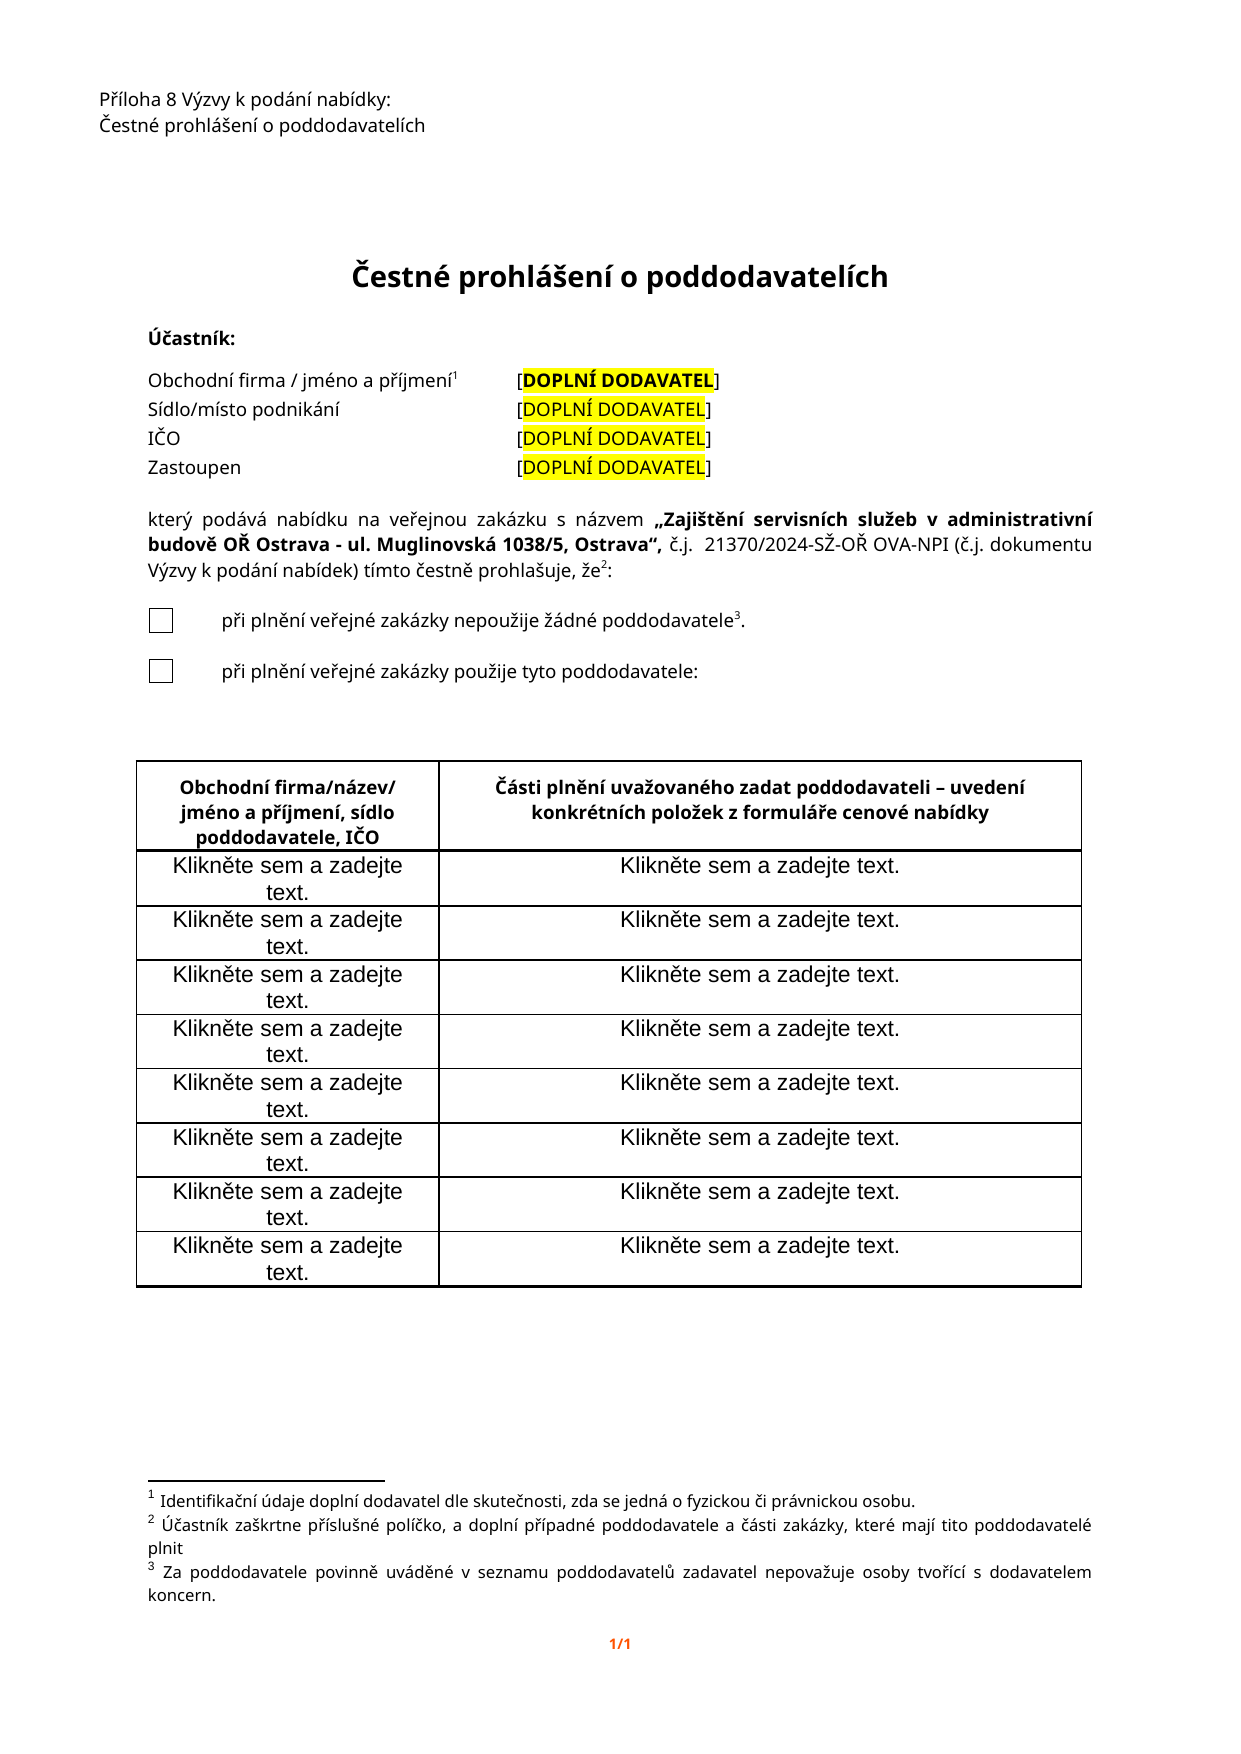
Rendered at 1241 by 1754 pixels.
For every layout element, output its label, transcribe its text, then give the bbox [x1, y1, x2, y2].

text při plnění veřejné zakázky nepoužije žádné poddodavatele. [148, 607, 1093, 633]
text IČO [148, 422, 1093, 451]
text Účastník: [148, 321, 1093, 352]
text při plnění veřejné zakázky použije tyto poddodavatele: [148, 658, 1093, 683]
text Obchodní firma / jméno a příjmení [148, 364, 1093, 393]
title Čestné prohlášení o poddodavatelích [148, 256, 1093, 296]
text který podává nabídku na veřejnou zakázku s názvem „Zajištění servisních služeb v administrativní budově OŘ Ostrava - ul. Muglinovská 1038/5, Ostrava“, č.j. 21370/2024-SŽ-OŘ OVA-NPI (č.j. dokumentu Výzvy k podání nabídek) tímto čestně prohlašuje, že: [148, 506, 1093, 582]
text Zastoupen [148, 451, 1093, 480]
text Sídlo/místo podnikání [DOPLNÍ DODAVATEL] [148, 393, 1093, 422]
table_header Části plnění uvažovaného zadat poddodavateli – uvedení konkrétních položek z formuláře cenové nabídky [440, 762, 1081, 849]
table_header Obchodní firma/název/ jméno a příjmení, sídlo poddodavatele, IČO [137, 762, 438, 849]
